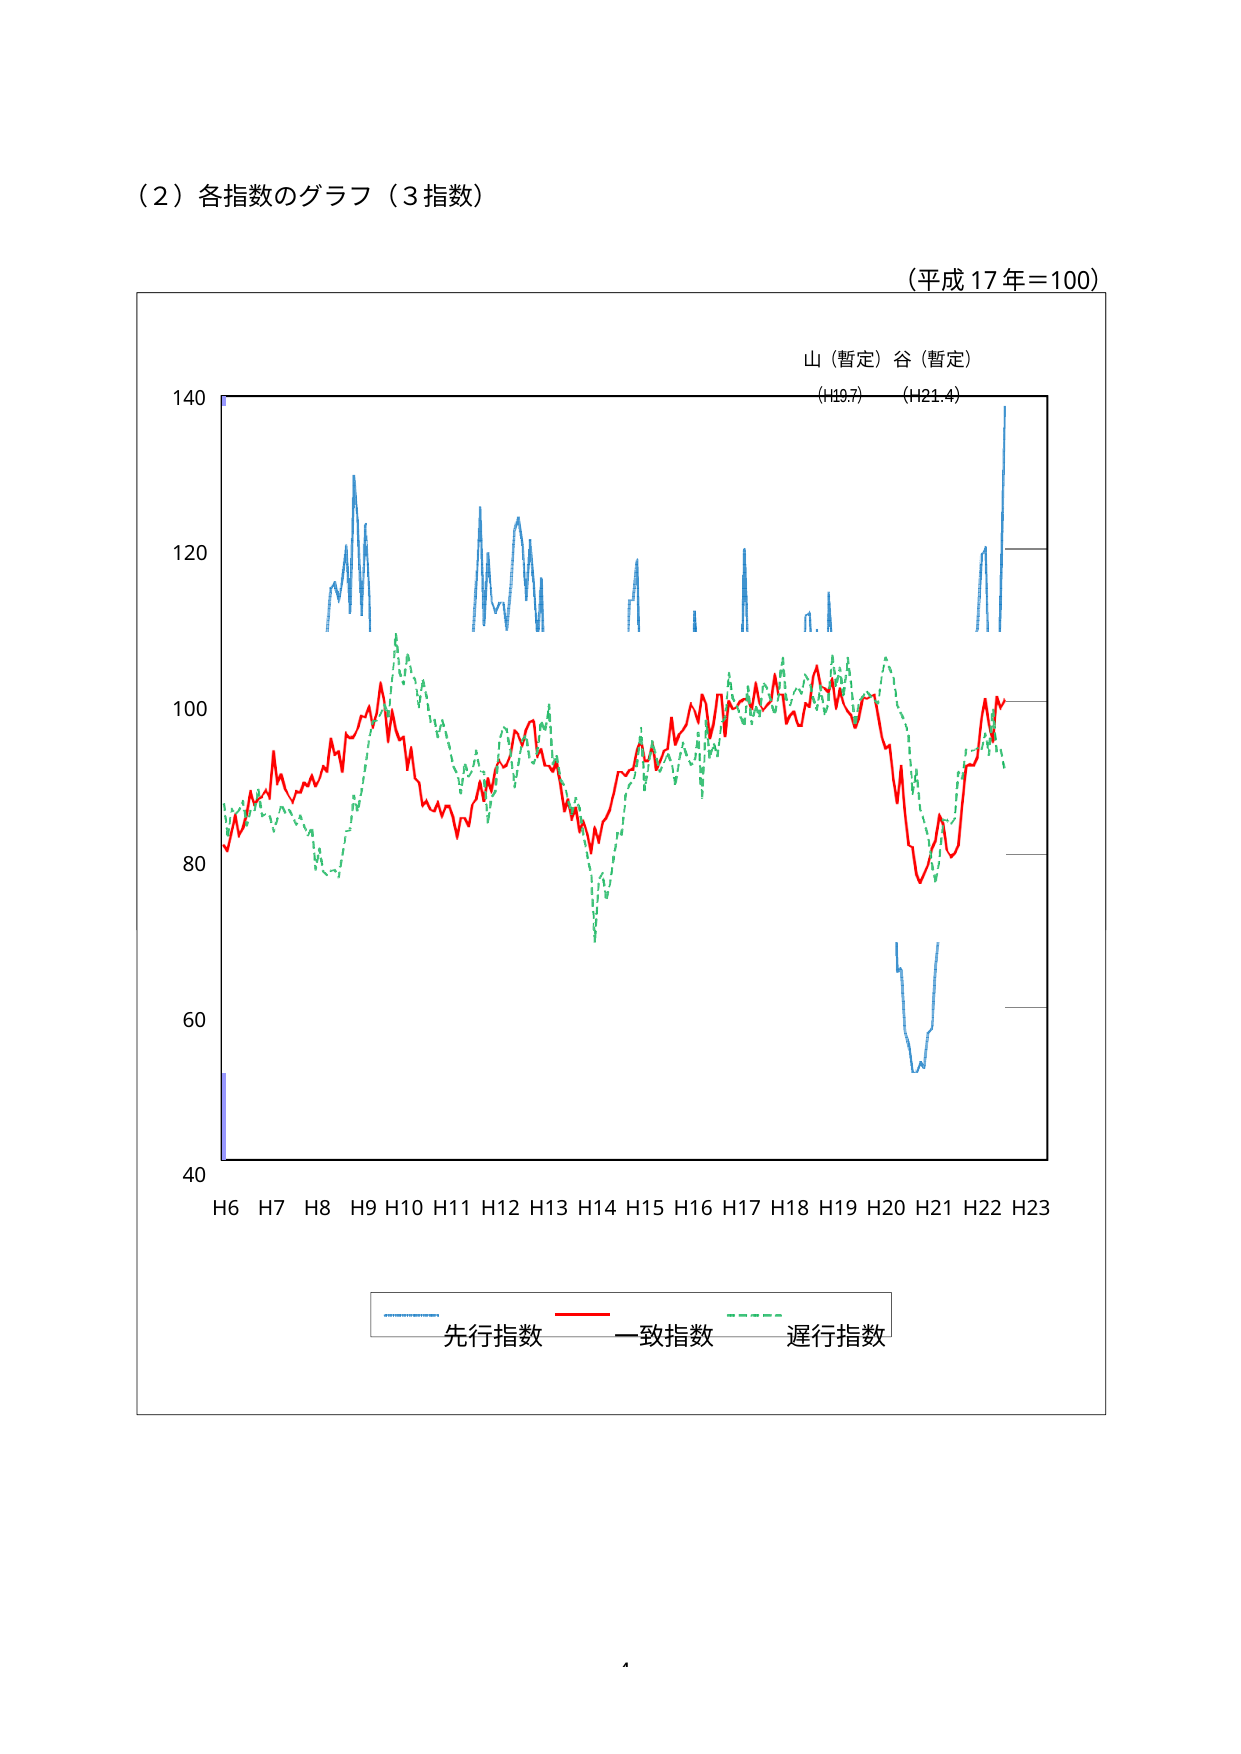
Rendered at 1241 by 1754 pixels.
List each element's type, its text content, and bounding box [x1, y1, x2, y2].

picture [726, 1313, 782, 1317]
text H6 H7 H8 H9 H10 H11 H12 H13 H14 H15 H16 H17 H18 H19 H20 H21 H22 H23 [212, 1193, 1153, 1222]
text 60 [182, 1005, 1153, 1033]
picture [222, 722, 1006, 849]
text 120 [172, 538, 1153, 567]
text （平成17年＝100） [106, 263, 1114, 297]
subtitle 先行指数 一致指数 遅行指数 [443, 1319, 1153, 1353]
text （H19.7） [809, 383, 873, 407]
picture [222, 1033, 1006, 1073]
text （H21.4） [892, 383, 1153, 407]
text 山（暫定） 谷（暫定） [803, 346, 1153, 372]
picture [222, 405, 1006, 538]
text 100 [172, 694, 1153, 722]
text 80 [182, 849, 1153, 878]
picture [383, 1313, 439, 1317]
picture [222, 878, 1006, 1005]
subtitle （２）各指数のグラフ（３指数） [123, 179, 1153, 213]
picture [222, 567, 1006, 694]
text 40 [182, 1160, 1153, 1189]
text 140 [172, 383, 207, 411]
